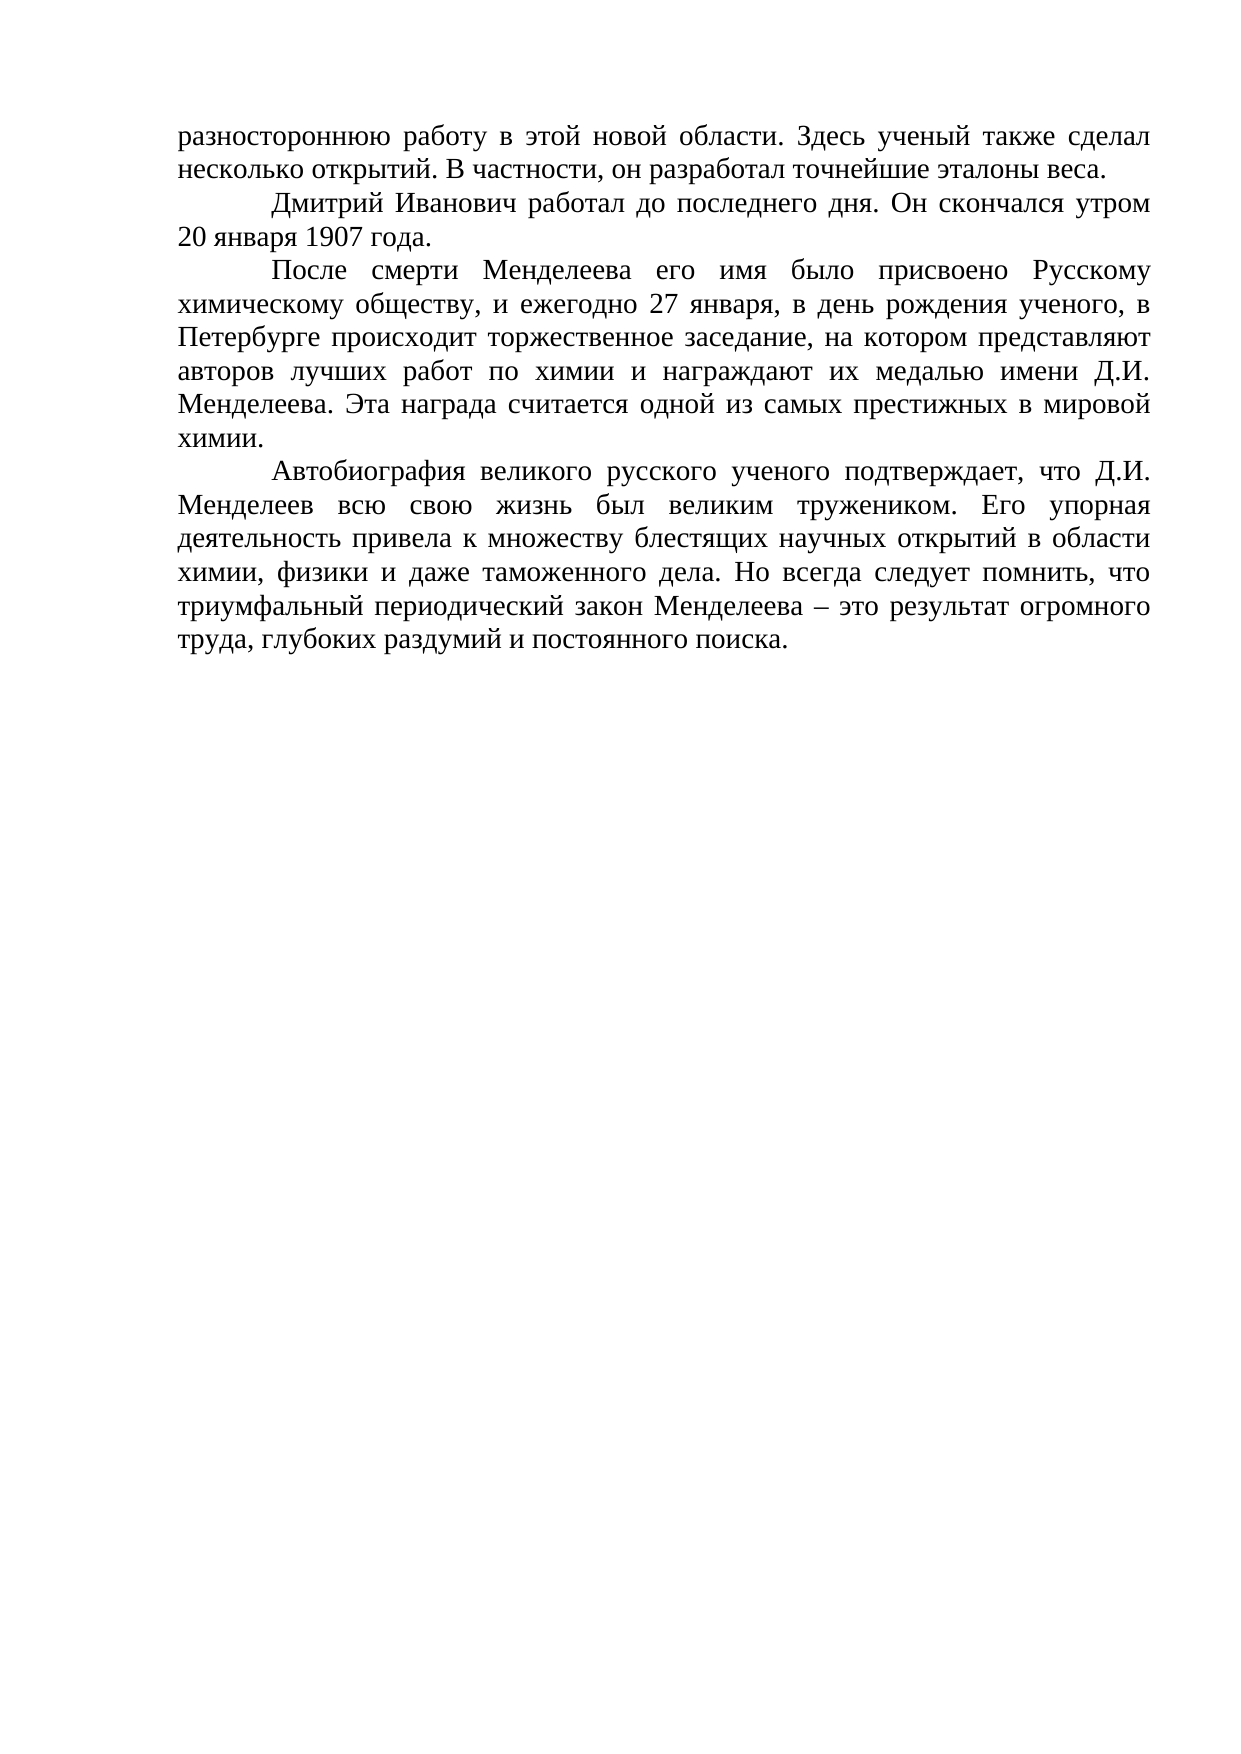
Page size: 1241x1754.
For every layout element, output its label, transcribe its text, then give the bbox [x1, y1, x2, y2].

text Дмитрий Иванович работал до последнего дня. Он скончался утром 20 января 1907 года. [177, 185, 1152, 252]
text После смерти Менделеева его имя было присвоено Русскому химическому обществу, и ежегодно 27 января, в день рождения ученого, в Петербурге происходит торжественное заседание, на котором представляют авторов лучших работ по химии и награждают их медалью имени Д.И. Менделеева. Эта награда считается одной из самых престижных в мировой химии. [177, 252, 1152, 453]
text Автобиография великого русского ученого подтверждает, что Д.И. Менделеев всю свою жизнь был великим тружеником. Его упорная деятельность привела к множеству блестящих научных открытий в области химии, физики и даже таможенного дела. Но всегда следует помнить, что триумфальный периодический закон Менделеева – это результат огромного труда, глубоких раздумий и постоянного поиска. [177, 453, 1152, 655]
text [177, 118, 1152, 185]
